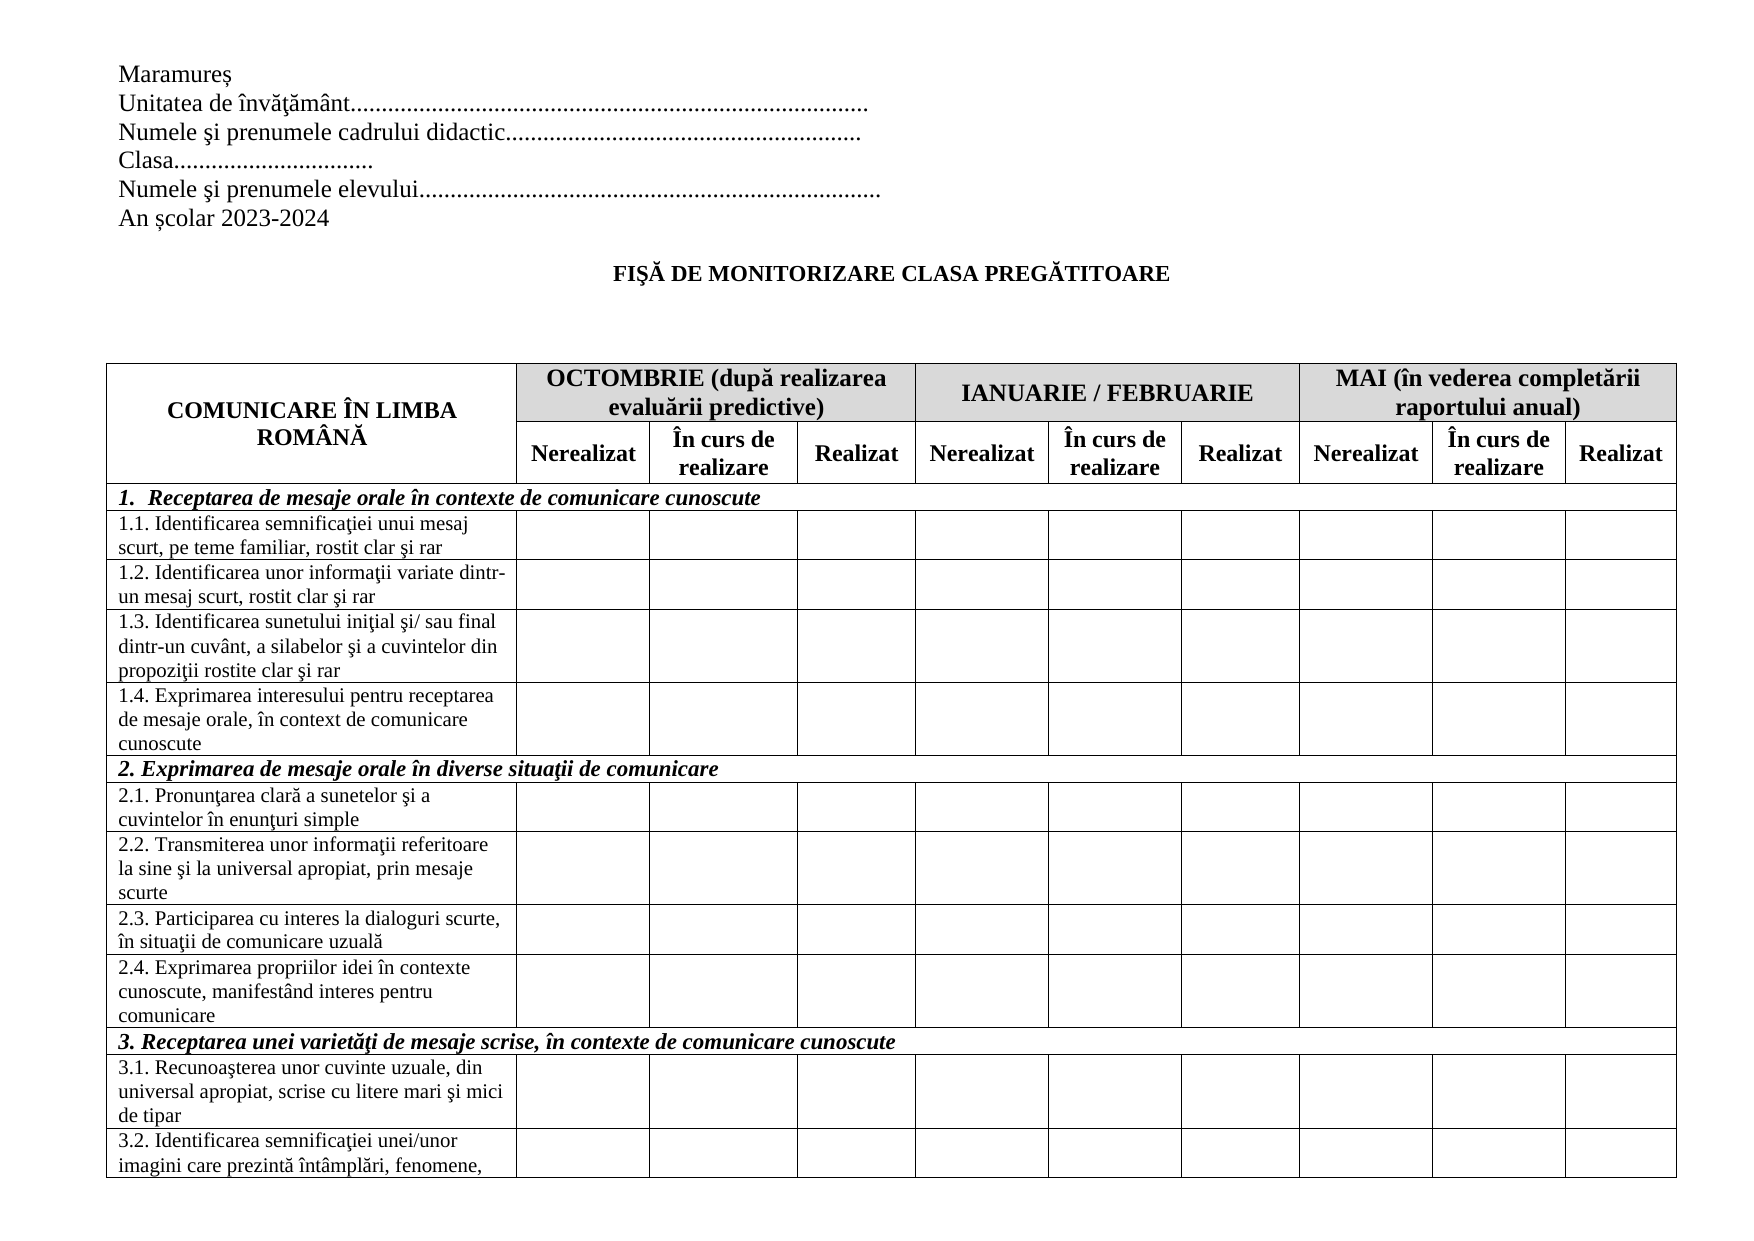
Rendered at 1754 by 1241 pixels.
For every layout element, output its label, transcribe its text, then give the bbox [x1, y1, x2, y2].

table_cell [1182, 955, 1299, 1027]
table_cell [650, 783, 797, 831]
table_cell [916, 683, 1048, 755]
table_cell 2.1. Pronunţarea clară a sunetelor şi a cuvintelor în enunţuri simple [107, 783, 516, 831]
table_cell [1300, 1129, 1432, 1177]
table_cell [1049, 955, 1181, 1027]
table_header COMUNICARE ÎN LIMBA ROMÂNĂ [107, 364, 516, 483]
table_cell Nerealizat [1300, 422, 1432, 483]
text FIŞĂ DE MONITORIZARE CLASA PREGĂTITOARE [118, 260, 1665, 287]
table_cell [1300, 683, 1432, 755]
table_cell [1049, 1055, 1181, 1127]
table_cell [798, 683, 915, 755]
table_cell [650, 683, 797, 755]
table_cell 3. Receptarea unei varietăţi de mesaje scrise, în contexte de comunicare cunoscute [107, 1028, 1676, 1054]
table_cell [1300, 511, 1432, 559]
table_cell [1300, 783, 1432, 831]
table_cell [517, 610, 649, 682]
table_cell [1300, 1055, 1432, 1127]
table_header MAI (în vederea completării raportului anual) [1300, 364, 1676, 421]
table_cell [916, 783, 1048, 831]
table_cell [1433, 955, 1565, 1027]
table_cell [1566, 511, 1676, 559]
table_cell [916, 955, 1048, 1027]
table_cell [517, 783, 649, 831]
table_cell [517, 511, 649, 559]
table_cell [107, 1129, 516, 1177]
table_cell [650, 905, 797, 953]
table_cell Realizat [798, 422, 915, 483]
table_cell [650, 511, 797, 559]
table_cell [798, 905, 915, 953]
table_cell 2.4. Exprimarea propriilor idei în contexte cunoscute, manifestând interes pentru comunicare [107, 955, 516, 1027]
table_cell 2. Exprimarea de mesaje orale în diverse situaţii de comunicare [107, 756, 1676, 782]
table_cell [1049, 511, 1181, 559]
table_cell [1182, 832, 1299, 904]
table_cell [1433, 511, 1565, 559]
table_cell [517, 832, 649, 904]
table_cell [916, 560, 1048, 608]
table_cell [1182, 1129, 1299, 1177]
table_cell [1182, 905, 1299, 953]
table_cell 2.2. Transmiterea unor informaţii referitoare la sine şi la universal apropiat, prin mesaje scurte [107, 832, 516, 904]
table_cell [1433, 560, 1565, 608]
table_cell În curs de realizare [650, 422, 797, 483]
table_cell [798, 560, 915, 608]
table_cell [650, 560, 797, 608]
table_cell [798, 783, 915, 831]
table_cell 1.3. Identificarea sunetului iniţial şi/ sau final dintr-un cuvânt, a silabelor şi a cuvintelor din propoziţii rostite clar şi rar [107, 610, 516, 682]
table_cell [916, 1129, 1048, 1177]
table_header IANUARIE / FEBRUARIE [916, 364, 1299, 421]
table_cell [650, 610, 797, 682]
text Unitatea de învăţământ................................................................................... [118, 88, 1665, 117]
table_cell 1.1. Identificarea semnificaţiei unui mesaj scurt, pe teme familiar, rostit clar şi rar [107, 511, 516, 559]
table_cell [1049, 905, 1181, 953]
table_cell [916, 610, 1048, 682]
table_cell [1433, 610, 1565, 682]
table_cell [1566, 560, 1676, 608]
table_cell [1049, 1129, 1181, 1177]
table_cell În curs de realizare [1433, 422, 1565, 483]
table_cell [1300, 905, 1432, 953]
table_cell [517, 905, 649, 953]
table_cell [916, 511, 1048, 559]
table_cell [798, 1129, 915, 1177]
table_cell [798, 511, 915, 559]
table_cell 1.2. Identificarea unor informaţii variate dintr-un mesaj scurt, rostit clar şi rar [107, 560, 516, 608]
table_cell [1433, 1129, 1565, 1177]
text Numele şi prenumele elevului.......................................................................... [118, 174, 1665, 203]
table_cell [1433, 1055, 1565, 1127]
table_cell [1049, 610, 1181, 682]
table_cell Nerealizat [517, 422, 649, 483]
table_cell [1182, 1055, 1299, 1127]
table_cell [1566, 1055, 1676, 1127]
table_cell [1300, 560, 1432, 608]
table_cell În curs de realizare [1049, 422, 1181, 483]
table_cell [1049, 783, 1181, 831]
table_cell [1566, 832, 1676, 904]
table_cell 3.1. Recunoaşterea unor cuvinte uzuale, din universal apropiat, scrise cu litere mari şi mici de tipar [107, 1055, 516, 1127]
table_cell [517, 1129, 649, 1177]
table_cell [1433, 783, 1565, 831]
table_cell [1566, 905, 1676, 953]
table_cell [1300, 832, 1432, 904]
table_cell [798, 1055, 915, 1127]
table_cell [916, 1055, 1048, 1127]
table_cell Receptarea de mesaje orale în contexte de comunicare cunoscute [107, 484, 1676, 510]
table_cell 2.3. Participarea cu interes la dialoguri scurte, în situaţii de comunicare uzuală [107, 905, 516, 953]
table_cell [1566, 955, 1676, 1027]
table_cell [650, 832, 797, 904]
table_cell [1433, 832, 1565, 904]
table_cell Nerealizat [916, 422, 1048, 483]
table_cell [1566, 1129, 1676, 1177]
text An școlar 2023-2024 [118, 203, 1665, 232]
table_cell [650, 955, 797, 1027]
table_cell [1182, 783, 1299, 831]
table_cell [798, 610, 915, 682]
table_cell [1049, 560, 1181, 608]
text Clasa................................ [118, 145, 1665, 174]
table_header OCTOMBRIE (după realizarea evaluării predictive) [517, 364, 915, 421]
table_cell [517, 955, 649, 1027]
table_cell [517, 683, 649, 755]
table_cell Realizat [1566, 422, 1676, 483]
table_cell [1566, 683, 1676, 755]
table_cell [916, 832, 1048, 904]
table_cell [1182, 683, 1299, 755]
table_cell [1049, 683, 1181, 755]
table_cell [1566, 610, 1676, 682]
table_cell [798, 955, 915, 1027]
table_cell [1566, 783, 1676, 831]
table_cell [517, 1055, 649, 1127]
text Numele şi prenumele cadrului didactic......................................................... [118, 117, 1665, 145]
table_cell [1182, 511, 1299, 559]
table_cell [1300, 610, 1432, 682]
table_cell [1049, 832, 1181, 904]
table_cell [650, 1129, 797, 1177]
text Maramureș [118, 59, 1665, 88]
table_cell [1182, 610, 1299, 682]
table_cell Realizat [1182, 422, 1299, 483]
table_cell [650, 1055, 797, 1127]
table_cell 1.4. Exprimarea interesului pentru receptarea de mesaje orale, în context de comunicare cunoscute [107, 683, 516, 755]
table_cell [916, 905, 1048, 953]
table_cell [517, 560, 649, 608]
table_cell [1182, 560, 1299, 608]
table_cell [1433, 905, 1565, 953]
table_cell [798, 832, 915, 904]
table_cell [1433, 683, 1565, 755]
table_cell [1300, 955, 1432, 1027]
